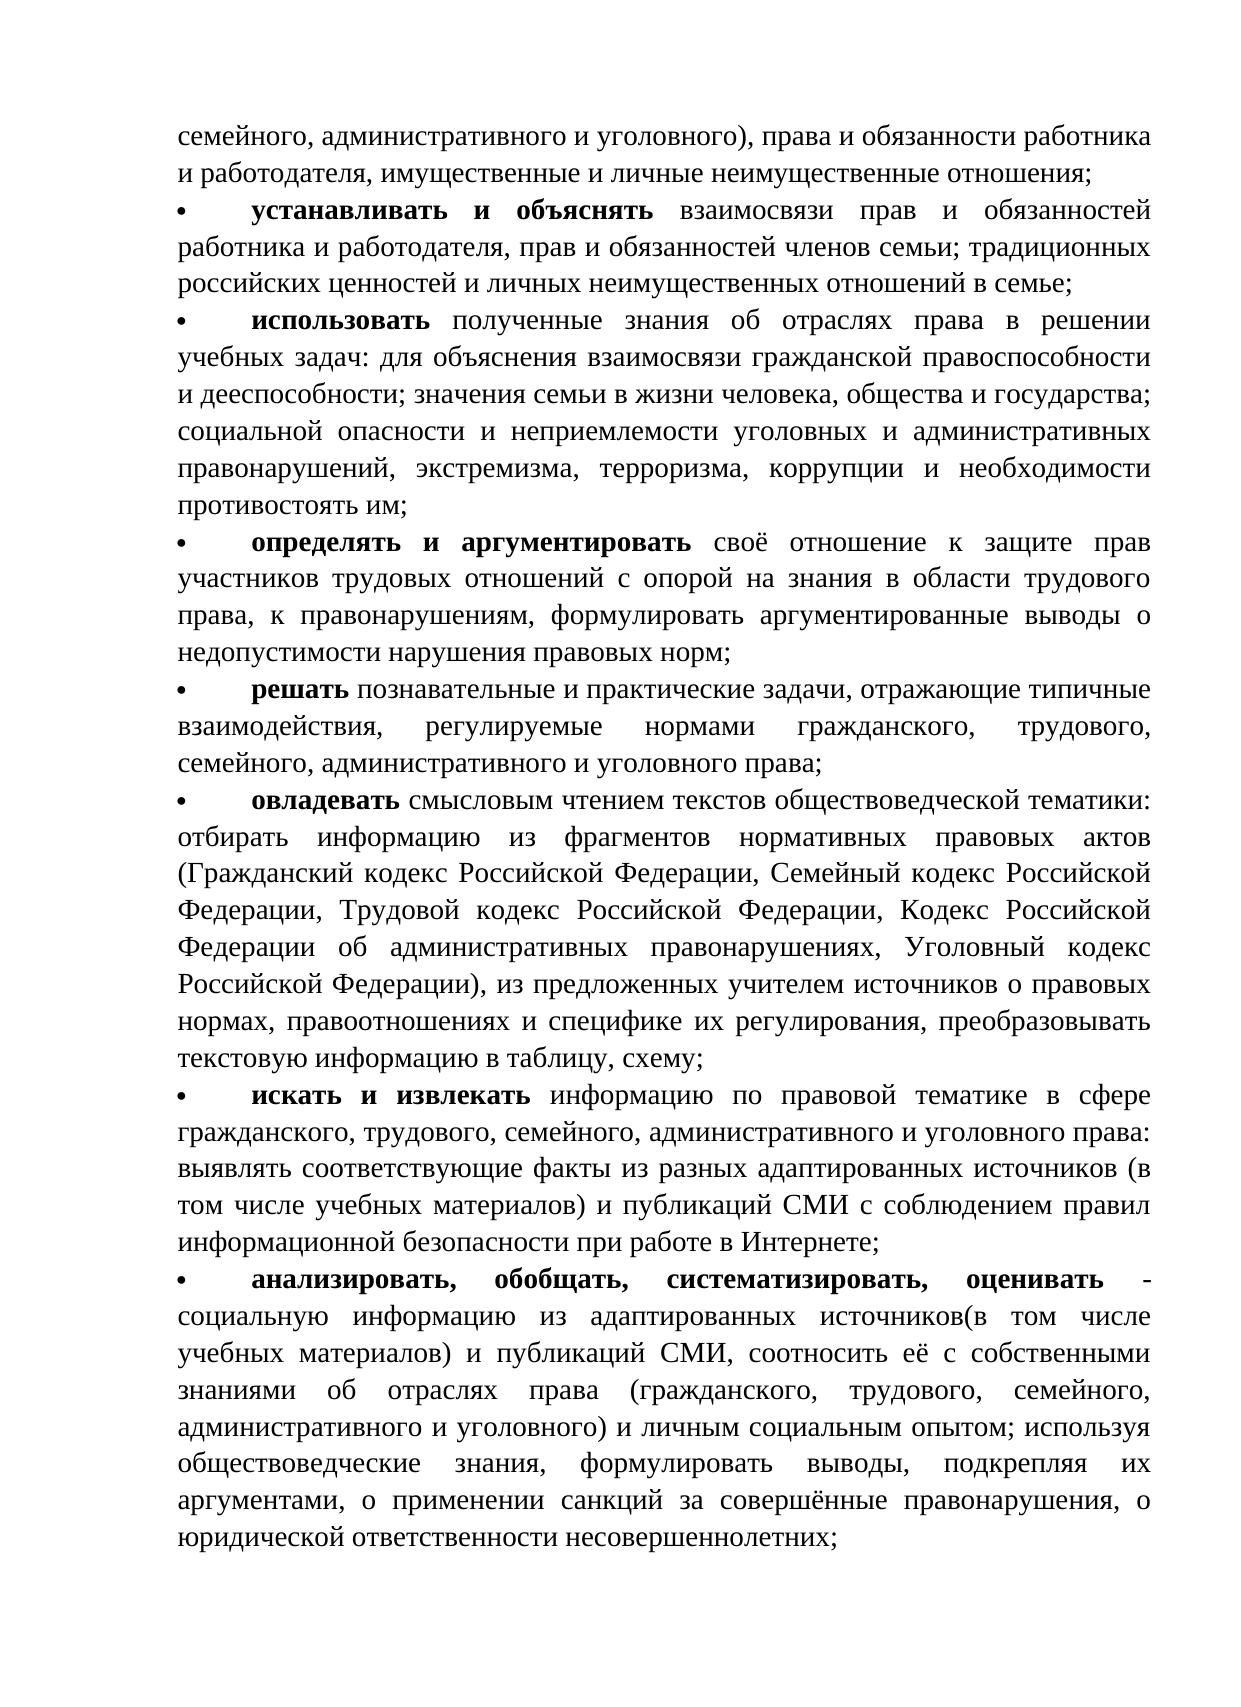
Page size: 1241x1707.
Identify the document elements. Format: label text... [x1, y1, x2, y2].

list использовать полученные знания об отраслях права в решении учебных задач: для объяснения взаимосвязи гражданской правоспособности и дееспособности; значения семьи в жизни человека, общества и государства; социальной опасности и неприемлемости уголовных и административных правонарушений, экстремизма, терроризма, коррупции и необходимости противостоять им; [177, 302, 1152, 520]
list искать и извлекать информацию по правовой тематике в сфере гражданского, трудового, семейного, административного и уголовного права: выявлять соответствующие факты из разных адаптированных источников (в том числе учебных материалов) и публикаций СМИ с соблюдением правил информационной безопасности при работе в Интернете; [177, 1077, 1152, 1258]
list устанавливать и объяснять взаимосвязи прав и обязанностей работника и работодателя, прав и обязанностей членов семьи; традиционных российских ценностей и личных неимущественных отношений в семье; [177, 192, 1152, 299]
list овладевать смысловым чтением текстов обществоведческой тематики: отбирать информацию из фрагментов нормативных правовых актов (Гражданский кодекс Российской Федерации, Семейный кодекс Российской Федерации, Трудовой кодекс Российской Федерации, Кодекс Российской Федерации об административных правонарушениях, Уголовный кодекс Российской Федерации), из предложенных учителем источников о правовых нормах, правоотношениях и специфике их регулирования, преобразовывать текстовую информацию в таблицу, схему; [177, 782, 1152, 1073]
list определять и аргументировать своё отношение к защите прав участников трудовых отношений с опорой на знания в области трудового права, к правонарушениям, формулировать аргументированные выводы о недопустимости нарушения правовых норм; [177, 524, 1152, 668]
list анализировать, обобщать, систематизировать, оценивать ­социальную информацию из адаптированных источников(в том числе учебных материалов) и публикаций СМИ, соотносить её с собственными знаниями об отраслях права (гражданского, трудового, семейного, административного и уголовного) и личным социальным опытом; используя обществоведческие знания, формулировать выводы, подкрепляя их аргументами, о применении санкций за совершённые правонарушения, о юридической ответственности несовершеннолетних; [177, 1261, 1152, 1553]
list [177, 118, 1152, 188]
list решать познавательные и практические задачи, отражающие типичные взаимодействия, регулируемые нормами гражданского, трудового, семейного, административного и уголовного права; [177, 671, 1152, 778]
